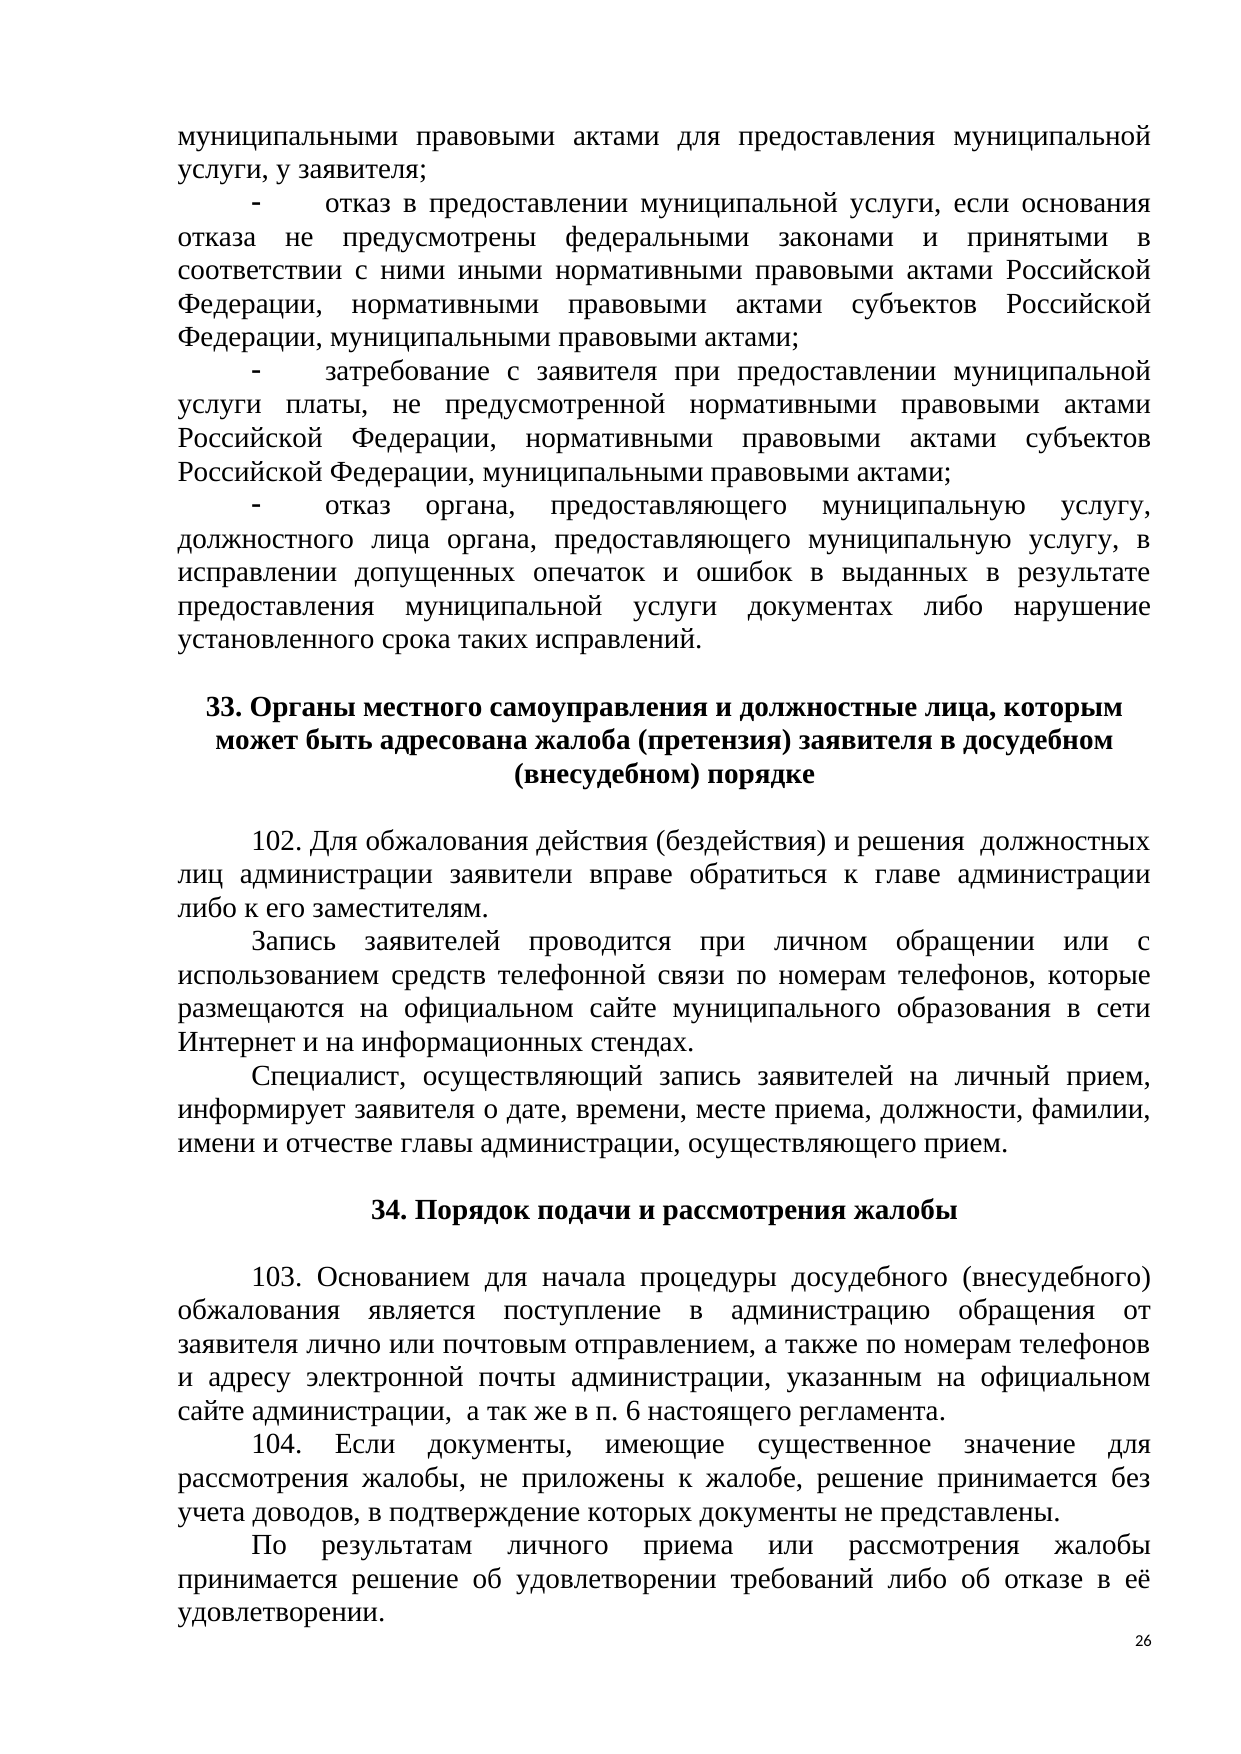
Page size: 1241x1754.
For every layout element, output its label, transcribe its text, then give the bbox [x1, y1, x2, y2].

text 103. Основанием для начала процедуры досудебного (внесудебного) обжалования является поступление в администрацию обращения от заявителя лично или почтовым отправлением, а также по номерам телефонов и адресу электронной почты администрации, указанным на официальном сайте администрации, а так же в п. 6 настоящего регламента. [177, 1259, 1152, 1427]
text По результатам личного приема или рассмотрения жалобы принимается решение об удовлетворении требований либо об отказе в её удовлетворении. [177, 1527, 1152, 1628]
text 34. Порядок подачи и рассмотрения жалобы [177, 1192, 1152, 1225]
text 102. Для обжалования действия (бездействия) и решения должностных лиц администрации заявители вправе обратиться к главе администрации либо к его заместителям. [177, 823, 1152, 923]
list отказ органа, предоставляющего муниципальную услугу, должностного лица органа, предоставляющего муниципальную услугу, в исправлении допущенных опечаток и ошибок в выданных в результате предоставления муниципальной услуги документах либо нарушение установленного срока таких исправлений. [177, 487, 1152, 655]
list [177, 118, 1152, 185]
list отказ в предоставлении муниципальной услуги, если основания отказа не предусмотрены федеральными законами и принятыми в соответствии с ними иными нормативными правовыми актами Российской Федерации, нормативными правовыми актами субъектов Российской Федерации, муниципальными правовыми актами; [177, 185, 1152, 353]
text Запись заявителей проводится при личном обращении или с использованием средств телефонной связи по номерам телефонов, которые размещаются на официальном сайте муниципального образования в сети Интернет и на информационных стендах. [177, 923, 1152, 1058]
text Специалист, осуществляющий запись заявителей на личный прием, информирует заявителя о дате, времени, месте приема, должности, фамилии, имени и отчестве главы администрации, осуществляющего прием. [177, 1058, 1152, 1158]
text 104. Если документы, имеющие существенное значение для рассмотрения жалобы, не приложены к жалобе, решение принимается без учета доводов, в подтверждение которых документы не представлены. [177, 1427, 1152, 1527]
list затребование с заявителя при предоставлении муниципальной услуги платы, не предусмотренной нормативными правовыми актами Российской Федерации, нормативными правовыми актами субъектов Российской Федерации, муниципальными правовыми актами; [177, 353, 1152, 487]
text 33. Органы местного самоуправления и должностные лица, которым может быть адресована жалоба (претензия) заявителя в досудебном (внесудебном) порядке [177, 689, 1152, 789]
